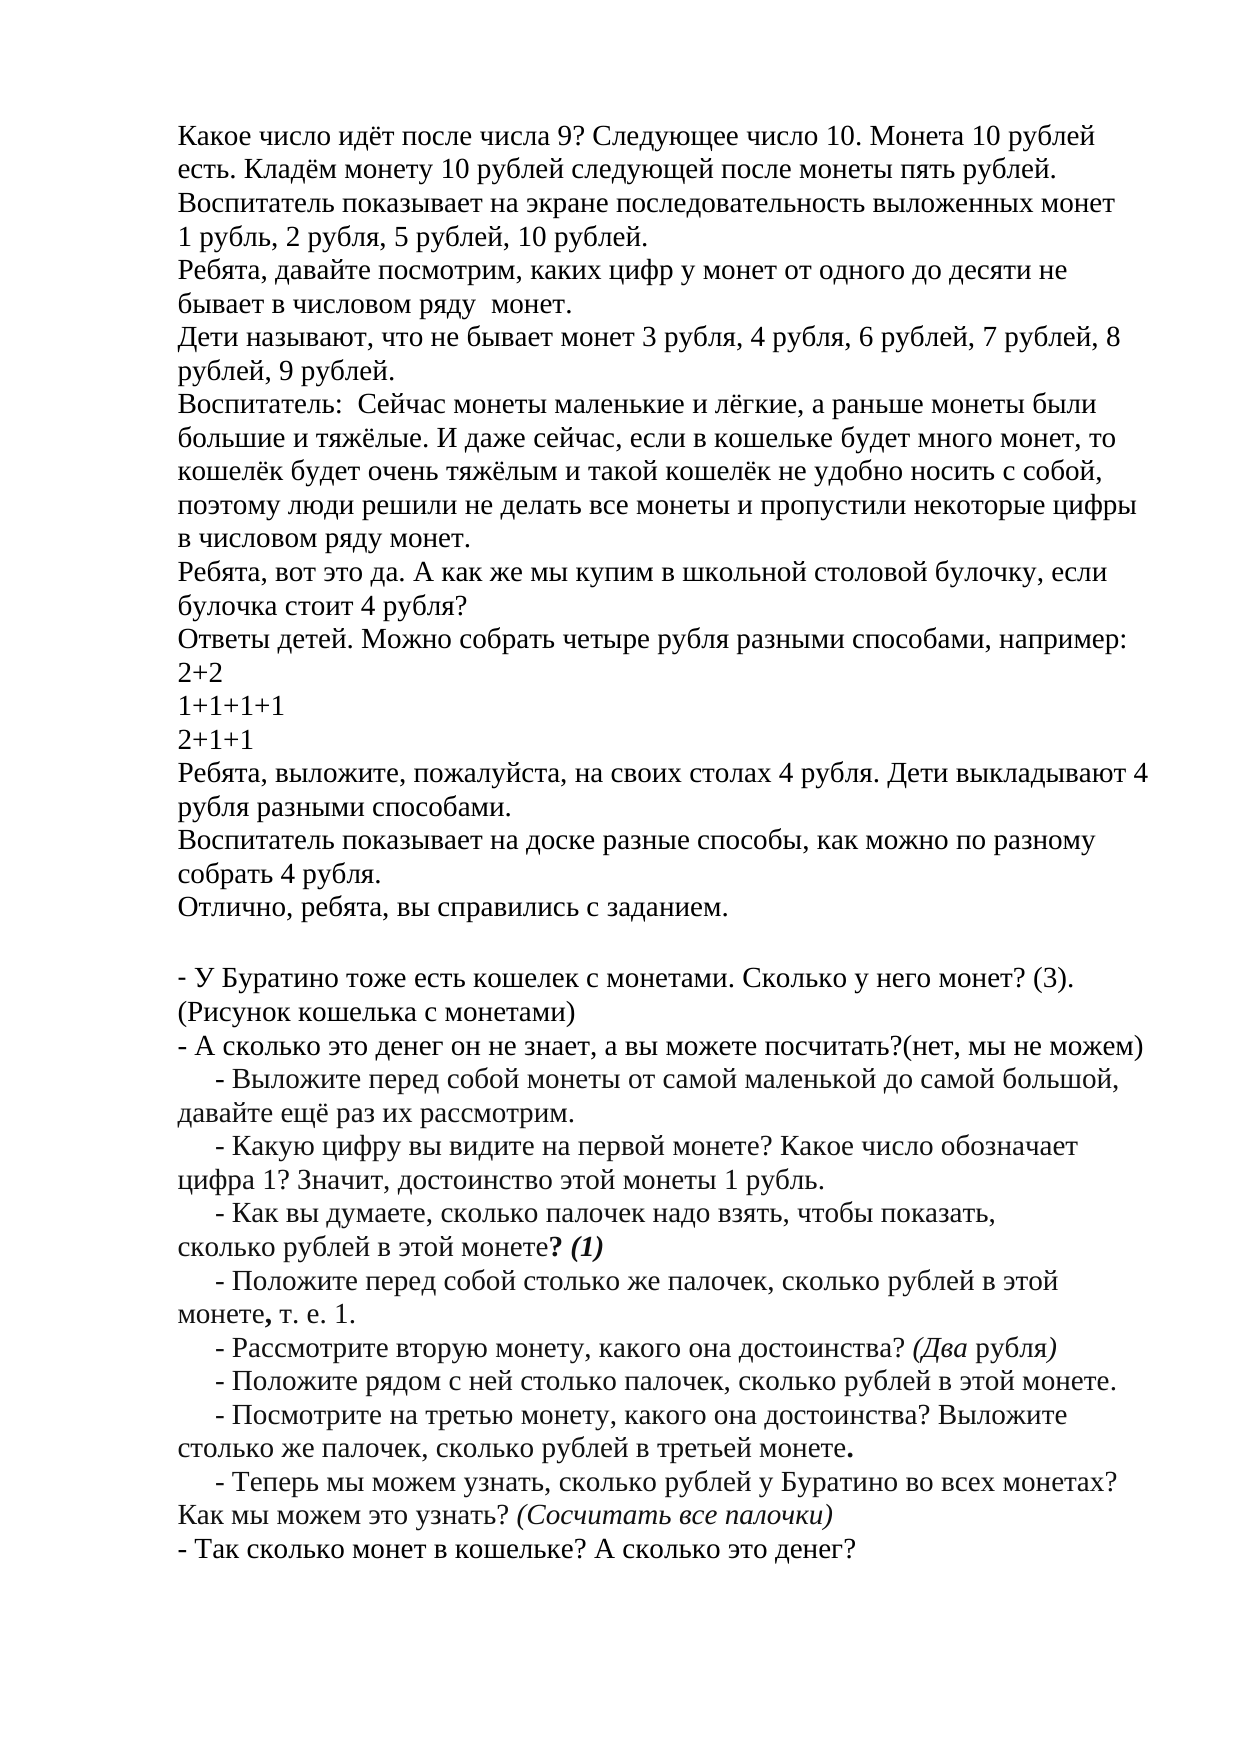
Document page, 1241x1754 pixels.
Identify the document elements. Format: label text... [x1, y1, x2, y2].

text Воспитатель показывает на экране последовательность выложенных монет [177, 185, 1152, 219]
text Отлично, ребята, вы справились с заданием. [177, 889, 1152, 923]
text Какое число идёт после числа 9? Следующее число 10. Монета 10 рублей есть. Кладём монету 10 рублей следующей после монеты пять рублей. [177, 118, 1152, 185]
text Воспитатель показывает на доске разные способы, как можно по разному собрать 4 рубля. [177, 822, 1152, 889]
text Ребята, выложите, пожалуйста, на своих столах 4 рубля. Дети выкладывают 4 рубля разными способами. [177, 755, 1152, 822]
text - Какую цифру вы видите на первой монете? Какое число обозначает цифра 1? Значит, достоинство этой монеты 1 рубль. [177, 1128, 1152, 1196]
text Дети называют, что не бывает монет 3 рубля, 4 рубля, 6 рублей, 7 рублей, 8 рублей, 9 рублей. [177, 319, 1152, 386]
text - А сколько это денег он не знает, а вы можете посчитать?(нет, мы не можем) [177, 1028, 1152, 1061]
text - Положите перед собой столько же палочек, сколько рублей в этой монете, т. е. 1. [177, 1263, 1152, 1330]
text - Как вы думаете, сколько палочек надо взять, чтобы показать, сколько рублей в этой монете? (1) [177, 1196, 1152, 1263]
text - Теперь мы можем узнать, сколько рублей у Буратино во всех монетах? Как мы можем это узнать? (Сосчитать все палочки) [177, 1464, 1152, 1531]
text - Посмотрите на третью монету, какого она достоинства? Выложите столько же палочек, сколько рублей в третьей монете. [177, 1397, 1152, 1464]
text 1 рубль, 2 рубля, 5 рублей, 10 рублей. [177, 219, 1152, 252]
text Воспитатель: Сейчас монеты маленькие и лёгкие, а раньше монеты были большие и тяжёлые. И даже сейчас, если в кошельке будет много монет, то кошелёк будет очень тяжёлым и такой кошелёк не удобно носить с собой, поэтому люди решили не делать все монеты и пропустили некоторые цифры в числовом ряду монет. [177, 386, 1152, 554]
text Ответы детей. Можно собрать четыре рубля разными способами, например: [177, 621, 1152, 655]
text Ребята, давайте посмотрим, каких цифр у монет от одного до десяти не бывает в числовом ряду монет. [177, 252, 1152, 319]
text 1+1+1+1 [177, 688, 1152, 722]
text 2+1+1 [177, 722, 1152, 755]
text - Выложите перед собой монеты от самой маленькой до самой большой, давайте ещё раз их рассмотрим. [177, 1061, 1152, 1128]
text Ребята, вот это да. А как же мы купим в школьной столовой булочку, если булочка стоит 4 рубля? [177, 554, 1152, 621]
text - Так сколько монет в кошельке? А сколько это денег? [177, 1531, 1152, 1564]
text 2+2 [177, 655, 1152, 688]
text - У Буратино тоже есть кошелек с монетами. Сколько у него монет? (3). (Рисунок кошелька с монетами) [177, 959, 1152, 1028]
text - Рассмотрите вторую монету, какого она достоинства? (Два рубля) [177, 1330, 1152, 1363]
text - Положите рядом с ней столько палочек, сколько рублей в этой монете. [177, 1363, 1152, 1397]
